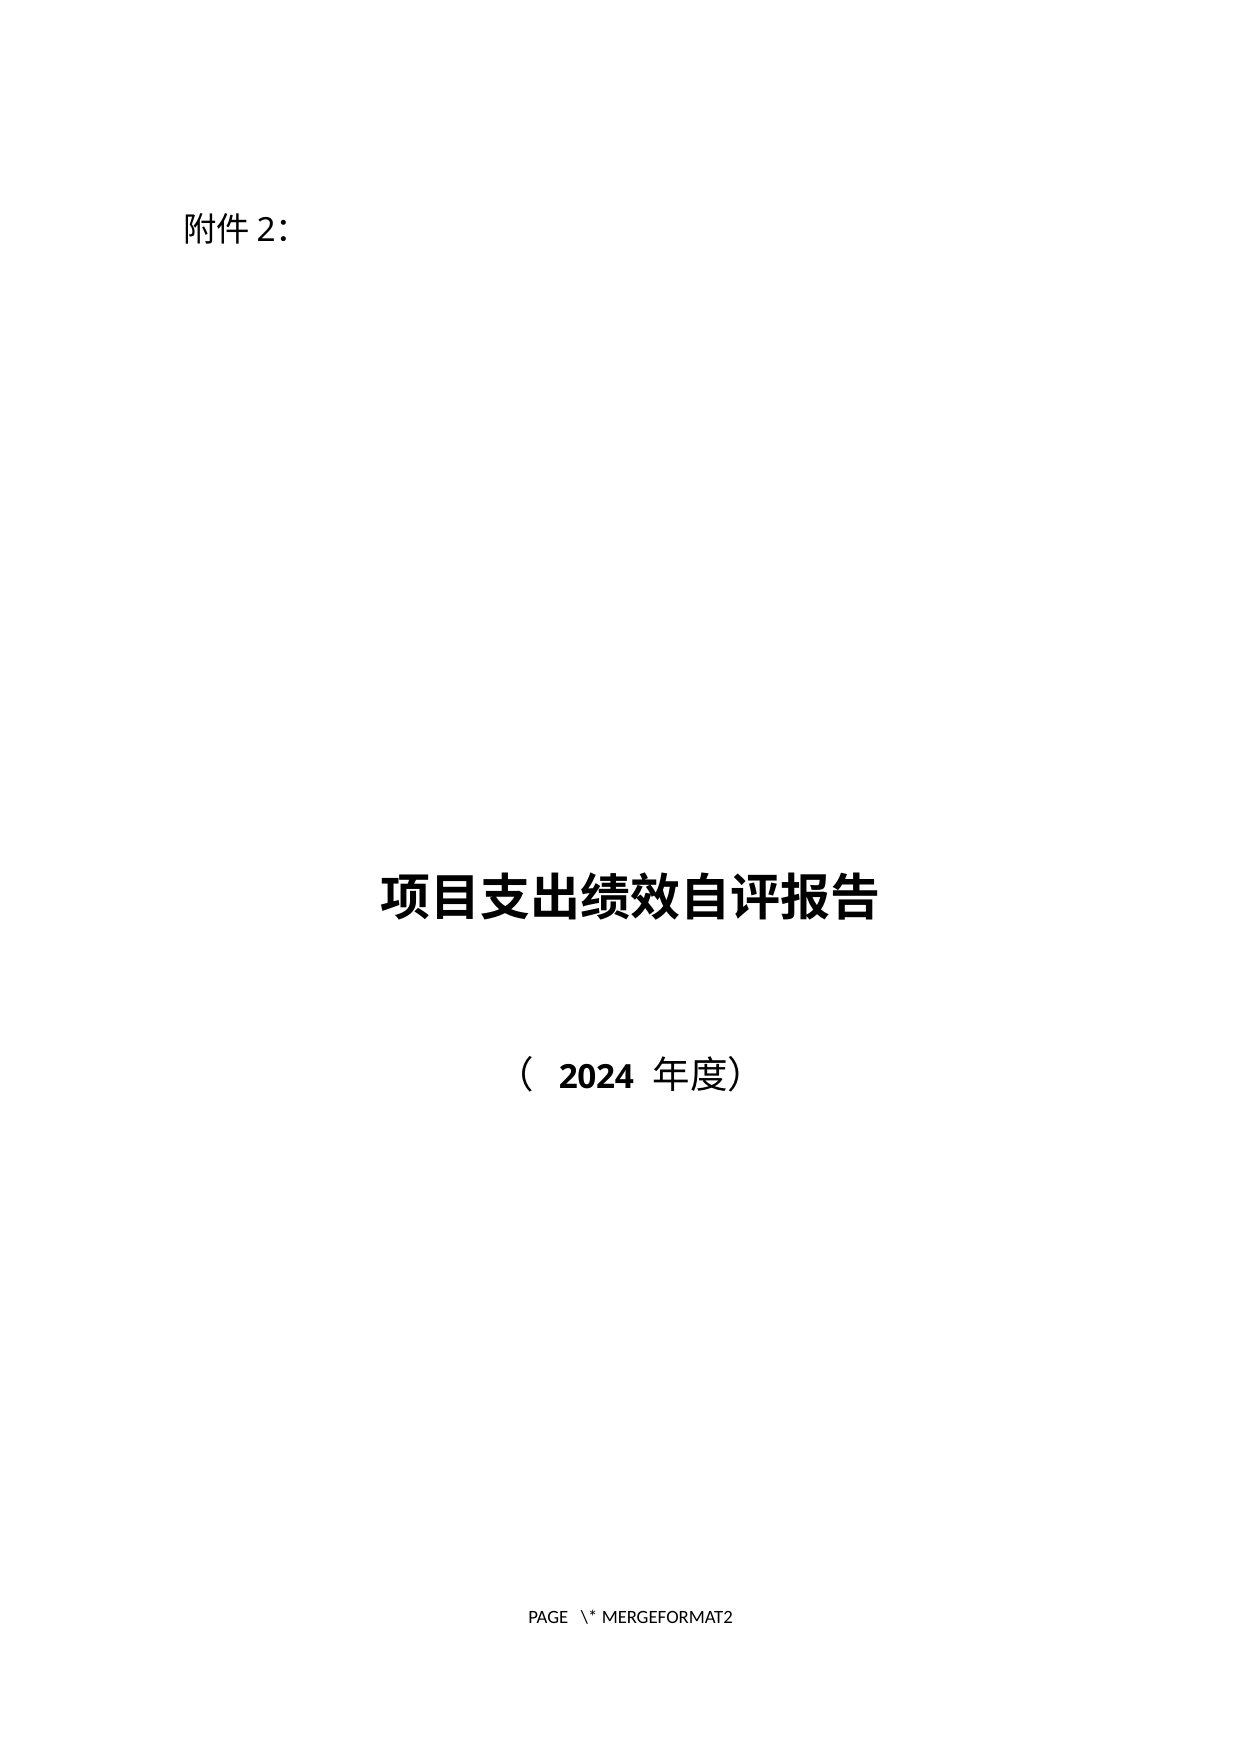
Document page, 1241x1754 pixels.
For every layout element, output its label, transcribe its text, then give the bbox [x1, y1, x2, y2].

text （ 2024 年度） [183, 1039, 1078, 1104]
text 附件2： [183, 194, 1078, 259]
text 项目支出绩效自评报告 [183, 844, 1078, 942]
